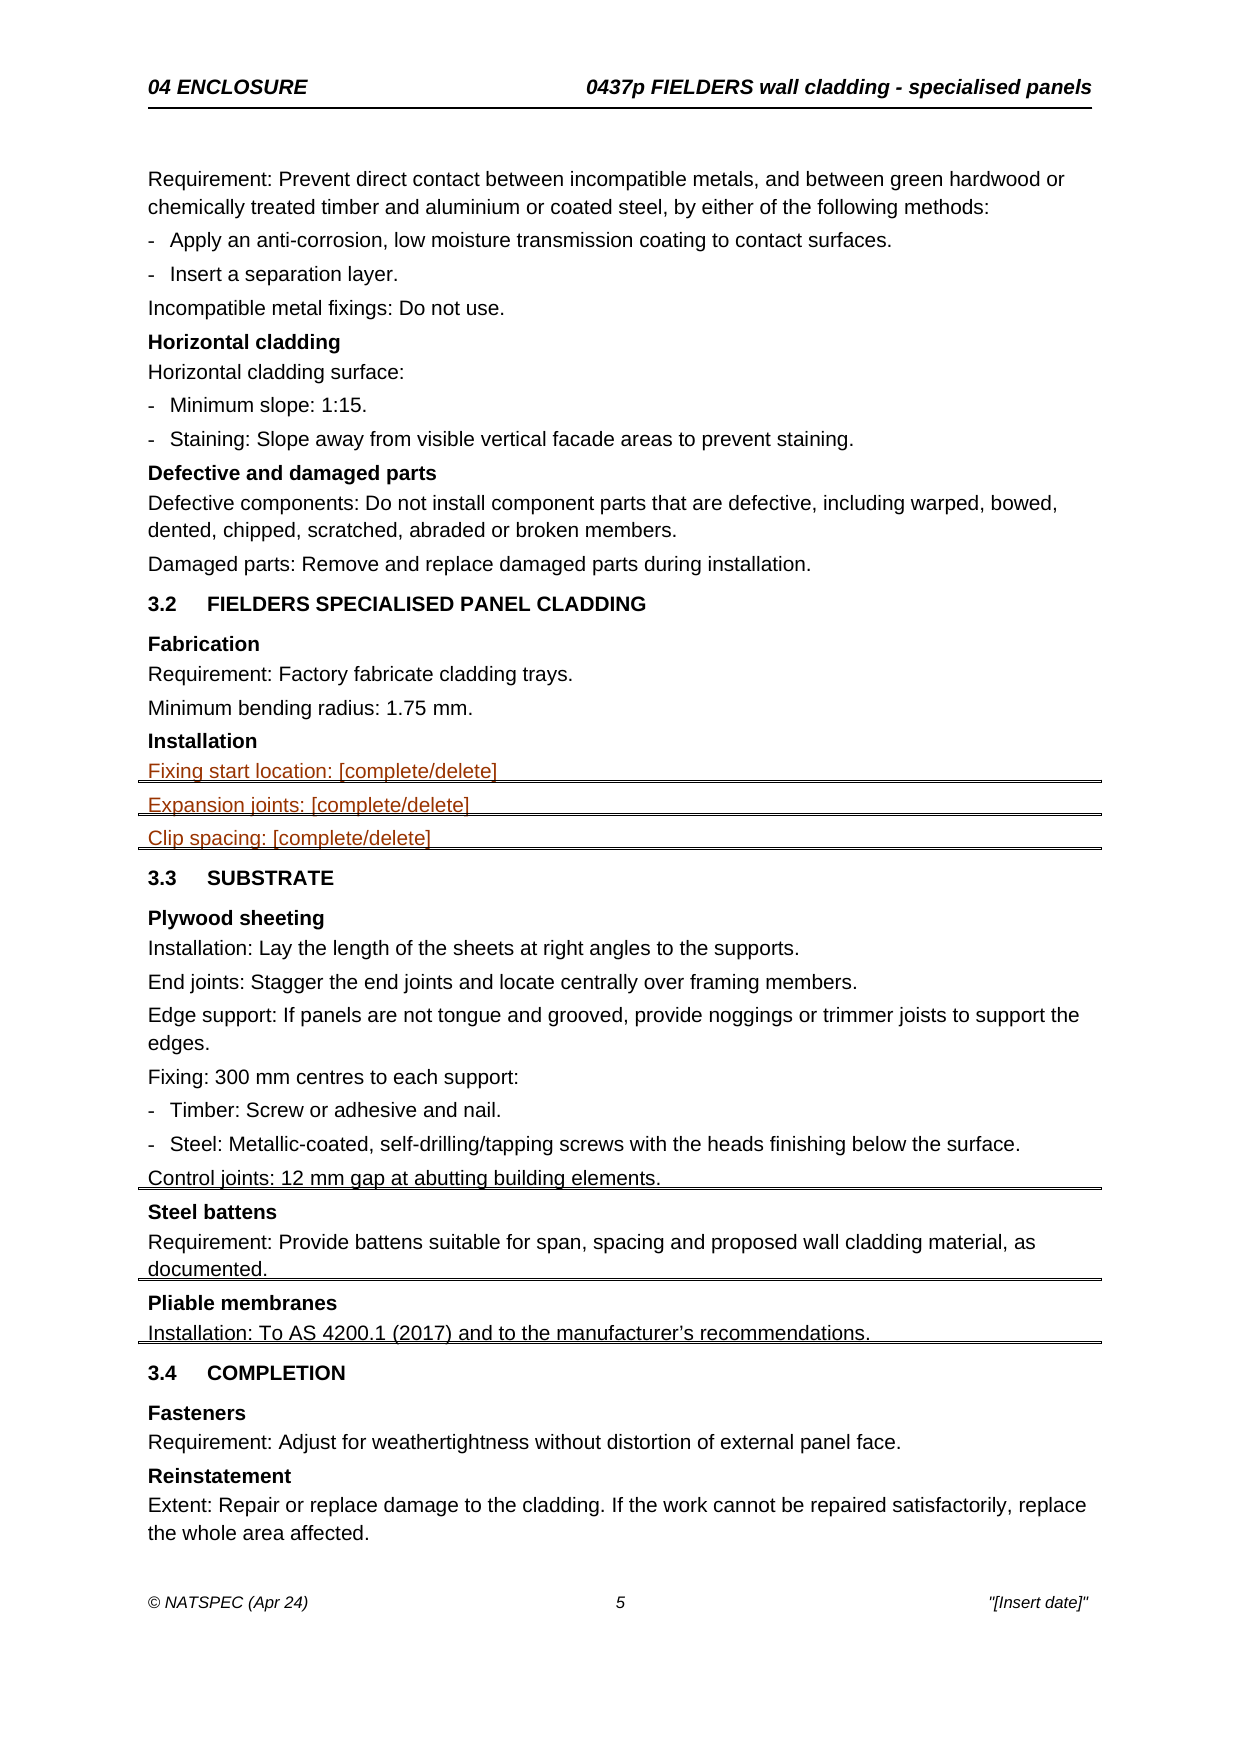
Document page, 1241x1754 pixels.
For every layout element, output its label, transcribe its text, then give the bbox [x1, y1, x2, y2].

text Minimum slope: 1:15. [148, 393, 1092, 417]
text Control joints: 12 mm gap at abutting building elements. [148, 1166, 1092, 1187]
text Damaged parts: Remove and replace damaged parts during installation. [148, 552, 1092, 576]
subtitle Steel battens [148, 1200, 1092, 1224]
text Minimum bending radius: 1.75 mm. [148, 695, 1092, 719]
subtitle Fasteners [148, 1400, 1092, 1424]
text Staining: Slope away from visible vertical facade areas to prevent staining. [148, 427, 1092, 451]
text Apply an anti-corrosion, low moisture transmission coating to contact surfaces. [148, 228, 1092, 252]
text Edge support: If panels are not tongue and grooved, provide noggings or trimmer joists to support the edges. [148, 1003, 1092, 1055]
text Installation: Lay the length of the sheets at right angles to the supports. [148, 936, 1092, 960]
subtitle Reinstatement [148, 1464, 1092, 1488]
text Expansion joints: [148, 792, 1092, 813]
subtitle Substrate [148, 866, 1092, 890]
text Insert a separation layer. [148, 262, 1092, 286]
subtitle Defective and damaged parts [148, 461, 1092, 485]
subtitle Installation [148, 729, 1092, 753]
text Horizontal cladding surface: [148, 359, 1092, 383]
text Timber: Screw or adhesive and nail. [148, 1098, 1092, 1122]
text Requirement: Factory fabricate cladding trays. [148, 662, 1092, 686]
subtitle Fabrication [148, 632, 1092, 656]
text Requirement: Provide battens suitable for span, spacing and proposed wall cladding material, as documented. [148, 1229, 1092, 1278]
text Steel: Metallic-coated, self-drilling/tapping screws with the heads finishing below the surface. [148, 1132, 1092, 1156]
text Requirement: Adjust for weathertightness without distortion of external panel face. [148, 1430, 1092, 1454]
subtitle FIELDERS specialised panel cladding [148, 592, 1092, 616]
text Incompatible metal fixings: Do not use. [148, 296, 1092, 320]
subtitle Completion [148, 1360, 1092, 1384]
text Installation: To AS 4200.1 (2017) and to the manufacturer’s recommendations. [148, 1320, 1092, 1341]
text Fixing: 300 mm centres to each support: [148, 1064, 1092, 1088]
text Fixing start location: [148, 759, 1092, 780]
subtitle Horizontal cladding [148, 330, 1092, 354]
text Defective components: Do not install component parts that are defective, including warped, bowed, dented, chipped, scratched, abraded or broken members. [148, 491, 1092, 542]
subtitle Pliable membranes [148, 1291, 1092, 1315]
subtitle Plywood sheeting [148, 906, 1092, 930]
text Extent: Repair or replace damage to the cladding. If the work cannot be repaired satisfactorily, replace the whole area affected. [148, 1493, 1092, 1545]
text Clip spacing: [148, 826, 1092, 847]
text Requirement: Prevent direct contact between incompatible metals, and between green hardwood or chemically treated timber and aluminium or coated steel, by either of the following methods: [148, 167, 1092, 218]
text End joints: Stagger the end joints and locate centrally over framing members. [148, 969, 1092, 993]
